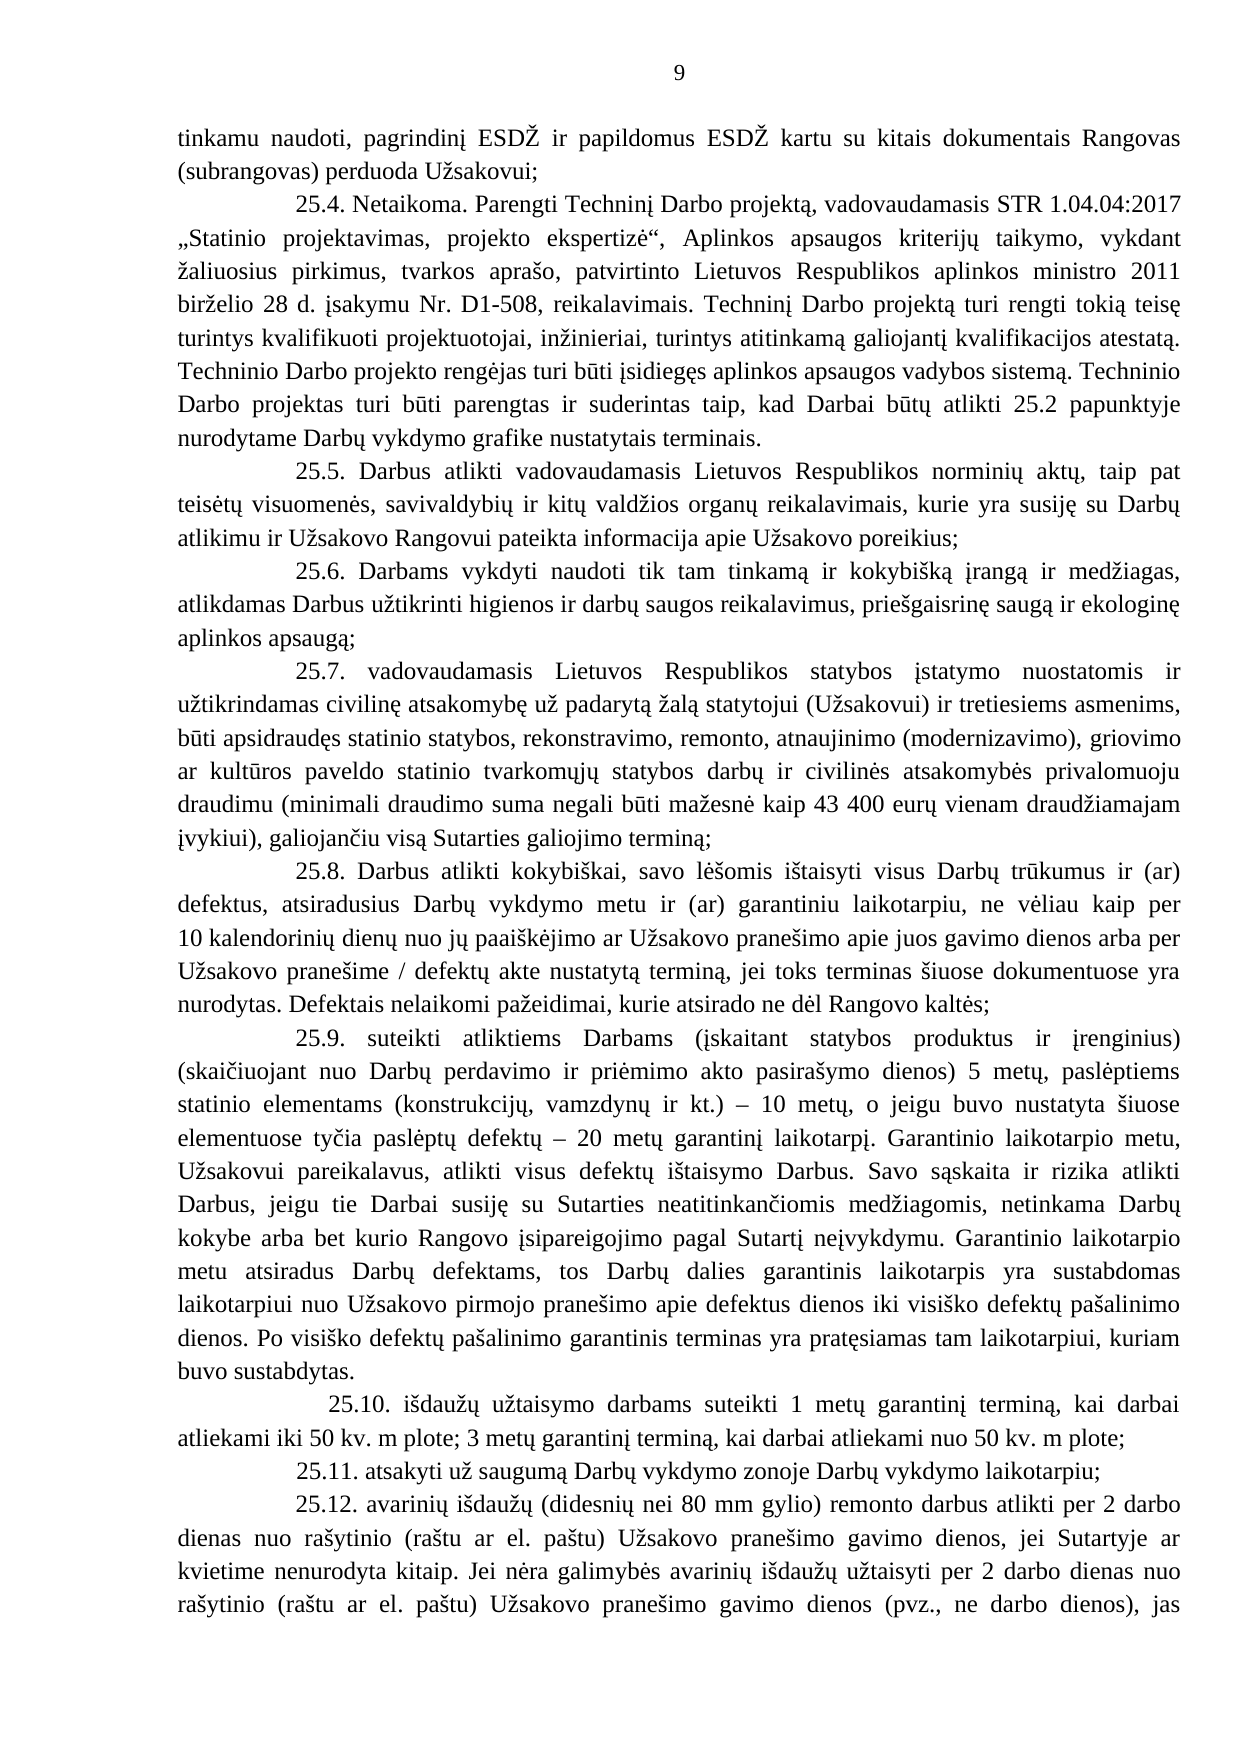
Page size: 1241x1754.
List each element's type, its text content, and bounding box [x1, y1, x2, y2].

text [177, 1485, 1181, 1618]
text 25.10. išdaužų užtaisymo darbams suteikti 1 metų garantinį terminą, kai darbai atliekami iki 50 kv. m plote; 3 metų garantinį terminą, kai darbai atliekami nuo 50 kv. m plote; [177, 1385, 1181, 1451]
text 25.5. Darbus atlikti vadovaudamasis Lietuvos Respublikos norminių aktų, taip pat teisėtų visuomenės, savivaldybių ir kitų valdžios organų reikalavimais, kurie yra susiję su Darbų atlikimu ir Užsakovo Rangovui pateikta informacija apie Užsakovo poreikius; [177, 451, 1181, 551]
text 25.6. Darbams vykdyti naudoti tik tam tinkamą ir kokybišką įrangą ir medžiagas, atlikdamas Darbus užtikrinti higienos ir darbų saugos reikalavimus, priešgaisrinę saugą ir ekologinę aplinkos apsaugą; [177, 551, 1181, 651]
text 25.4. Netaikoma. Parengti Techninį Darbo projektą, vadovaudamasis STR 1.04.04:2017 „Statinio projektavimas, projekto ekspertizė“, Aplinkos apsaugos kriterijų taikymo, vykdant žaliuosius pirkimus, tvarkos aprašo, patvirtinto Lietuvos Respublikos aplinkos ministro 2011 birželio 28 d. įsakymu Nr. D1-508, reikalavimais. Techninį Darbo projektą turi rengti tokią teisę turintys kvalifikuoti projektuotojai, inžinieriai, turintys atitinkamą galiojantį kvalifikacijos atestatą. Techninio Darbo projekto rengėjas turi būti įsidiegęs aplinkos apsaugos vadybos sistemą. Techninio Darbo projektas turi būti parengtas ir suderintas taip, kad Darbai būtų atlikti 25.2 papunktyje nurodytame Darbų vykdymo grafike nustatytais terminais. [177, 185, 1181, 451]
text 25.7. vadovaudamasis Lietuvos Respublikos statybos įstatymo nuostatomis ir užtikrindamas civilinę atsakomybę už padarytą žalą statytojui (Užsakovui) ir tretiesiems asmenims, būti apsidraudęs statinio statybos, rekonstravimo, remonto, atnaujinimo (modernizavimo), griovimo ar kultūros paveldo statinio tvarkomųjų statybos darbų ir civilinės atsakomybės privalomuoju draudimu (minimali draudimo suma negali būti mažesnė kaip 43 400 eurų vienam draudžiamajam įvykiui), galiojančiu visą Sutarties galiojimo terminą; [177, 651, 1181, 851]
text 25.8. Darbus atlikti kokybiškai, savo lėšomis ištaisyti visus Darbų trūkumus ir (ar) defektus, atsiradusius Darbų vykdymo metu ir (ar) garantiniu laikotarpiu, ne vėliau kaip per 10 kalendorinių dienų nuo jų paaiškėjimo ar Užsakovo pranešimo apie juos gavimo dienos arba per Užsakovo pranešime / defektų akte nustatytą terminą, jei toks terminas šiuose dokumentuose yra nurodytas. Defektais nelaikomi pažeidimai, kurie atsirado ne dėl Rangovo kaltės; [177, 851, 1181, 1018]
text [177, 118, 1181, 185]
text 25.9. suteikti atliktiems Darbams (įskaitant statybos produktus ir įrenginius) (skaičiuojant nuo Darbų perdavimo ir priėmimo akto pasirašymo dienos) 5 metų, paslėptiems statinio elementams (konstrukcijų, vamzdynų ir kt.) – 10 metų, o jeigu buvo nustatyta šiuose elementuose tyčia paslėptų defektų – 20 metų garantinį laikotarpį. Garantinio laikotarpio metu, Užsakovui pareikalavus, atlikti visus defektų ištaisymo Darbus. Savo sąskaita ir rizika atlikti Darbus, jeigu tie Darbai susiję su Sutarties neatitinkančiomis medžiagomis, netinkama Darbų kokybe arba bet kurio Rangovo įsipareigojimo pagal Sutartį neįvykdymu. Garantinio laikotarpio metu atsiradus Darbų defektams, tos Darbų dalies garantinis laikotarpis yra sustabdomas laikotarpiui nuo Užsakovo pirmojo pranešimo apie defektus dienos iki visiško defektų pašalinimo dienos. Po visiško defektų pašalinimo garantinis terminas yra pratęsiamas tam laikotarpiui, kuriam buvo sustabdytas. [177, 1018, 1181, 1385]
text 25.11. atsakyti už saugumą Darbų vykdymo zonoje Darbų vykdymo laikotarpiu; [177, 1451, 1181, 1485]
